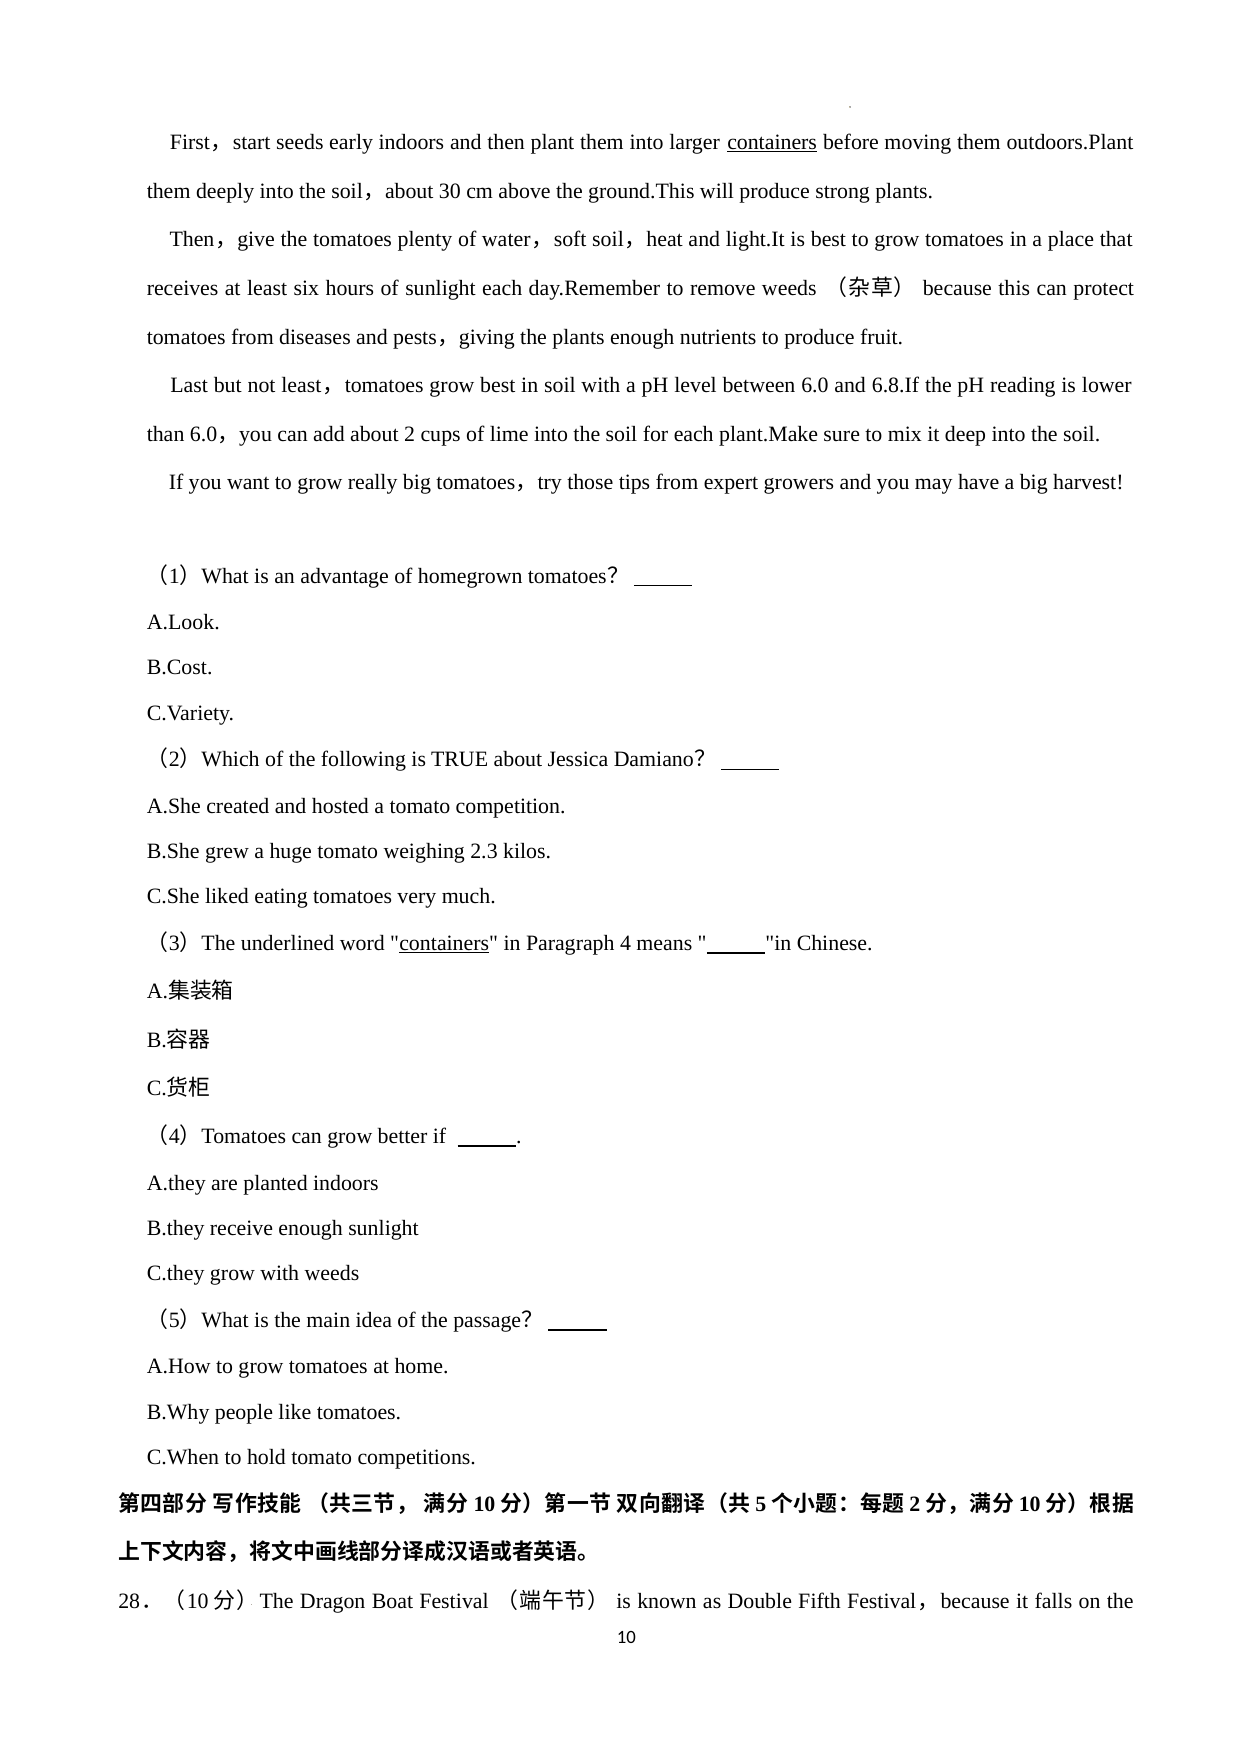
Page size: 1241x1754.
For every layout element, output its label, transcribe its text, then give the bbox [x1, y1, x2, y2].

text 第四部分 写作技能 （共三节， 满分10分）第一节 双向翻译（共5个小题：每题2分，满分10分）根据上下文内容，将文中画线部分译成汉语或者英语。 [118, 1485, 1134, 1566]
text A.She created and hosted a tomato competition. [147, 789, 1134, 822]
text If you want to grow really big tomatoes，try those tips from expert growers and you may have a big harvest! [147, 464, 1134, 496]
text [118, 1582, 1134, 1615]
text B.Cost. [147, 651, 1134, 683]
text Then，give the tomatoes plenty of water，soft soil，heat and light.It is best to grow tomatoes in a place that receives at least six hours of sunlight each day.Remember to remove weeds （杂草） because this can protect tomatoes from diseases and pests，giving the plants enough nutrients to produce fruit. [147, 221, 1134, 351]
text C.货柜 [147, 1069, 1134, 1102]
text B.Why people like tomatoes. [147, 1395, 1134, 1427]
text B.She grew a huge tomato weighing 2.3 kilos. [147, 834, 1134, 867]
text （5）What is the main idea of the passage？ [147, 1302, 1134, 1334]
text Last but not least，tomatoes grow best in soil with a pH level between 6.0 and 6.8.If the pH reading is lower than 6.0，you can add about 2 cups of lime into the soil for each plant.Make sure to mix it deep into the soil. [147, 367, 1134, 448]
text （4）Tomatoes can grow better if . [147, 1118, 1134, 1150]
text A.they are planted indoors [147, 1166, 1134, 1199]
text C.She liked eating tomatoes very much. [147, 879, 1134, 912]
text B.容器 [147, 1021, 1134, 1054]
text B.they receive enough sunlight [147, 1211, 1134, 1244]
text C.Variety. [147, 696, 1134, 728]
text （1）What is an advantage of homegrown tomatoes？ [147, 557, 1134, 590]
text First，start seeds early indoors and then plant them into larger containers before moving them outdoors.Plant them deeply into the soil，about 30 cm above the ground.This will produce strong plants. [147, 124, 1134, 205]
text A.How to grow tomatoes at home. [147, 1350, 1134, 1382]
text A.集装箱 [147, 973, 1134, 1005]
text （2）Which of the following is TRUE about Jessica Damiano？ [147, 741, 1134, 773]
text C.When to hold tomato competitions. [147, 1440, 1134, 1473]
text （3）The underlined word "containers" in Paragraph 4 means " "in Chinese. [147, 924, 1134, 957]
text A.Look. [147, 606, 1134, 638]
text C.they grow with weeds [147, 1256, 1134, 1289]
